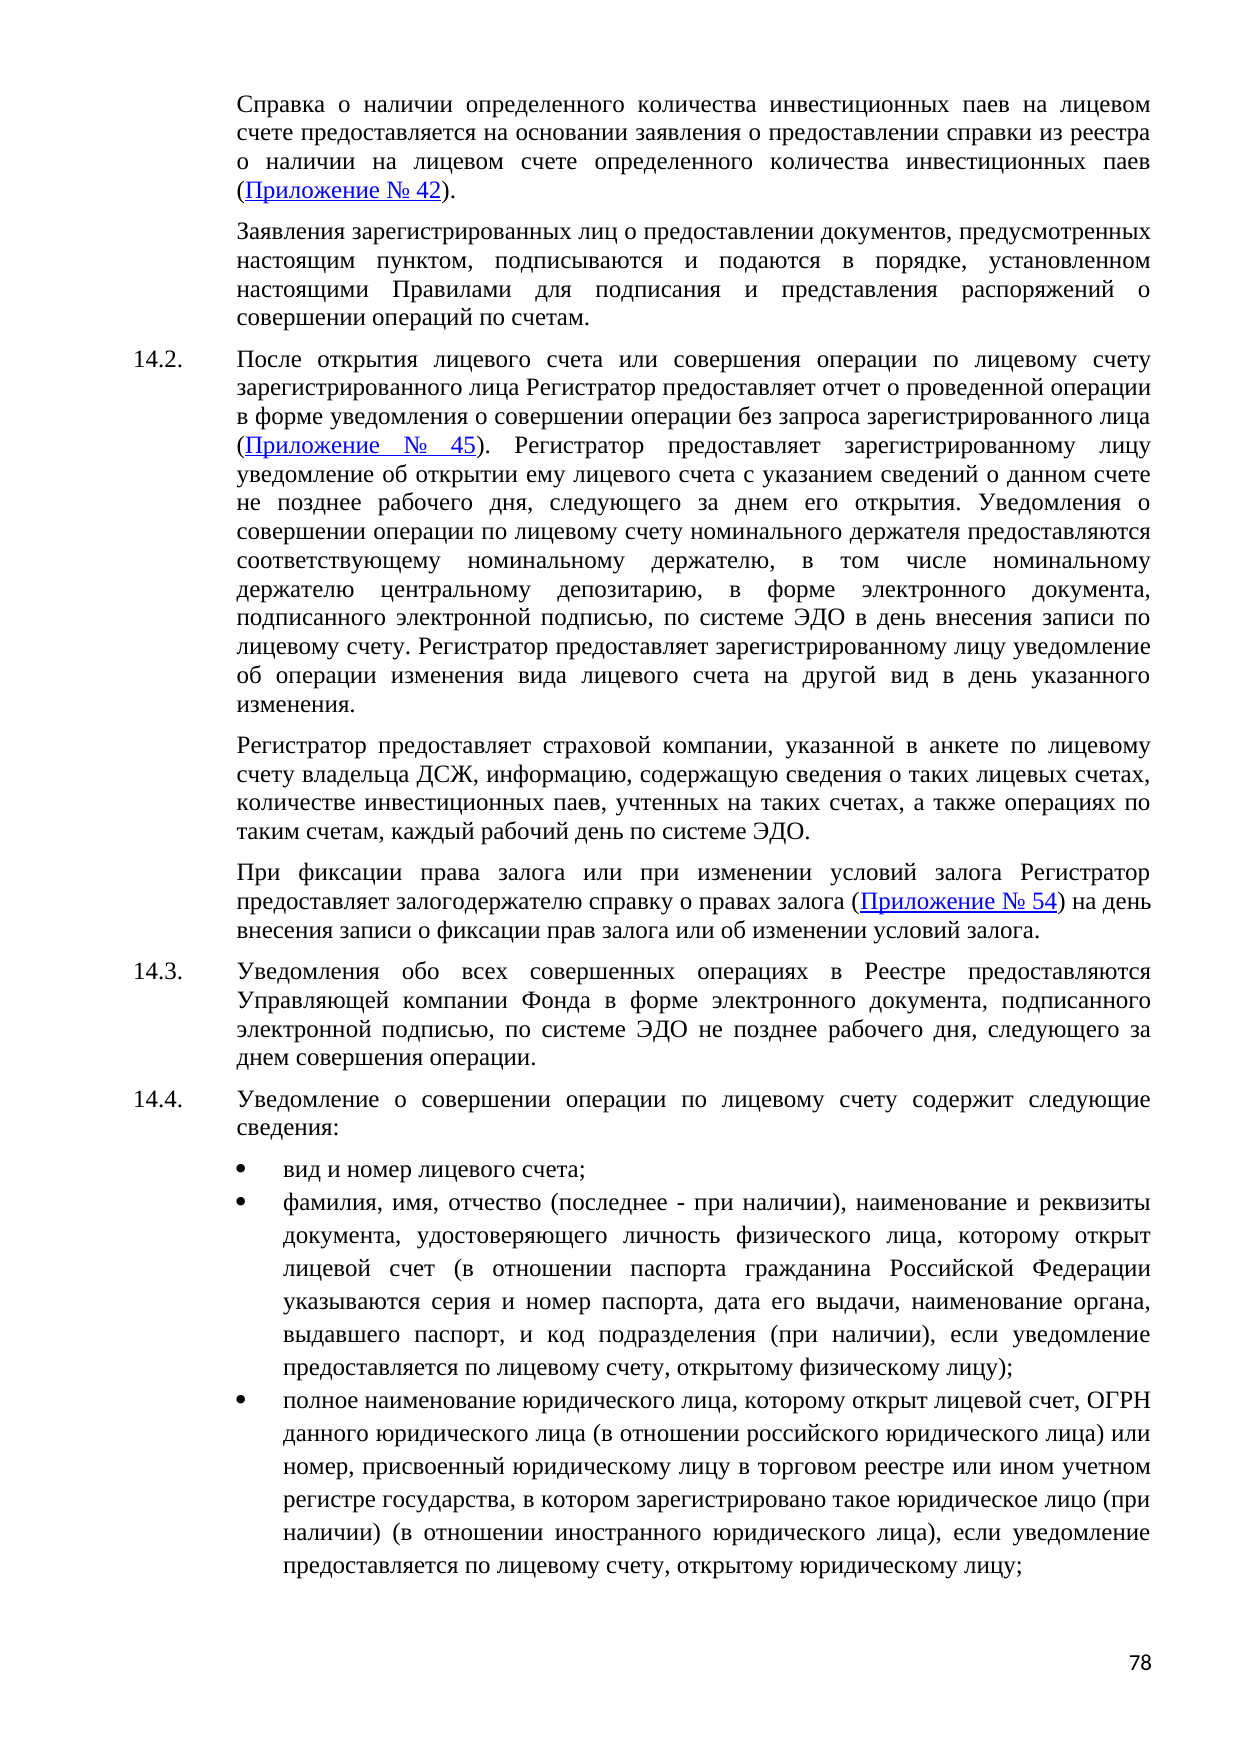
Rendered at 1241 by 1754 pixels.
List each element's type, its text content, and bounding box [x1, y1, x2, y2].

list Справка о наличии определенного количества инвестиционных паев на лицевом счете предоставляется на основании заявления о предоставлении справки из реестра о наличии на лицевом счете определенного количества инвестиционных паев (Приложение № 42). [236, 89, 1152, 204]
list вид и номер лицевого счета; [236, 1154, 1152, 1182]
list При фиксации права залога или при изменении условий залога Регистратор предоставляет залогодержателю справку о правах залога (Приложение № 54) на день внесения записи о фиксации прав залога или об изменении условий залога. [236, 857, 1152, 944]
list фамилия, имя, отчество (последнее - при наличии), наименование и реквизиты документа, удостоверяющего личность физического лица, которому открыт лицевой счет (в отношении паспорта гражданина Российской Федерации указываются серия и номер паспорта, дата его выдачи, наименование органа, выдавшего паспорт, и код подразделения (при наличии), если уведомление предоставляется по лицевому счету, открытому физическому лицу); [236, 1187, 1152, 1381]
list Уведомление о совершении операции по лицевому счету содержит следующие сведения: [133, 1084, 1152, 1141]
list полное наименование юридического лица, которому открыт лицевой счет, ОГРН данного юридического лица (в отношении российского юридического лица) или номер, присвоенный юридическому лицу в торговом реестре или ином учетном регистре государства, в котором зарегистрировано такое юридическое лицо (при наличии) (в отношении иностранного юридического лица), если уведомление предоставляется по лицевому счету, открытому юридическому лицу; [236, 1385, 1152, 1579]
list Уведомления обо всех совершенных операциях в Реестре предоставляются Управляющей компании Фонда в форме электронного документа, подписанного электронной подписью, по системе ЭДО не позднее рабочего дня, следующего за днем совершения операции. [133, 956, 1152, 1071]
list Регистратор предоставляет страховой компании, указанной в анкете по лицевому счету владельца ДСЖ, информацию, содержащую сведения о таких лицевых счетах, количестве инвестиционных паев, учтенных на таких счетах, а также операциях по таким счетам, каждый рабочий день по системе ЭДО. [236, 730, 1152, 845]
list Заявления зарегистрированных лиц о предоставлении документов, предусмотренных настоящим пунктом, подписываются и подаются в порядке, установленном настоящими Правилами для подписания и представления распоряжений о совершении операций по счетам. [236, 216, 1152, 331]
list После открытия лицевого счета или совершения операции по лицевому счету зарегистрированного лица Регистратор предоставляет отчет о проведенной операции в форме уведомления о совершении операции без запроса зарегистрированного лица (Приложение № 45). Регистратор предоставляет зарегистрированному лицу уведомление об открытии ему лицевого счета с указанием сведений о данном счете не позднее рабочего дня, следующего за днем его открытия. Уведомления о совершении операции по лицевому счету номинального держателя предоставляются соответствующему номинальному держателю, в том числе номинальному держателю центральному депозитарию, в форме электронного документа, подписанного электронной подписью, по системе ЭДО в день внесения записи по лицевому счету. Регистратор предоставляет зарегистрированному лицу уведомление об операции изменения вида лицевого счета на другой вид в день указанного изменения. [133, 344, 1152, 717]
